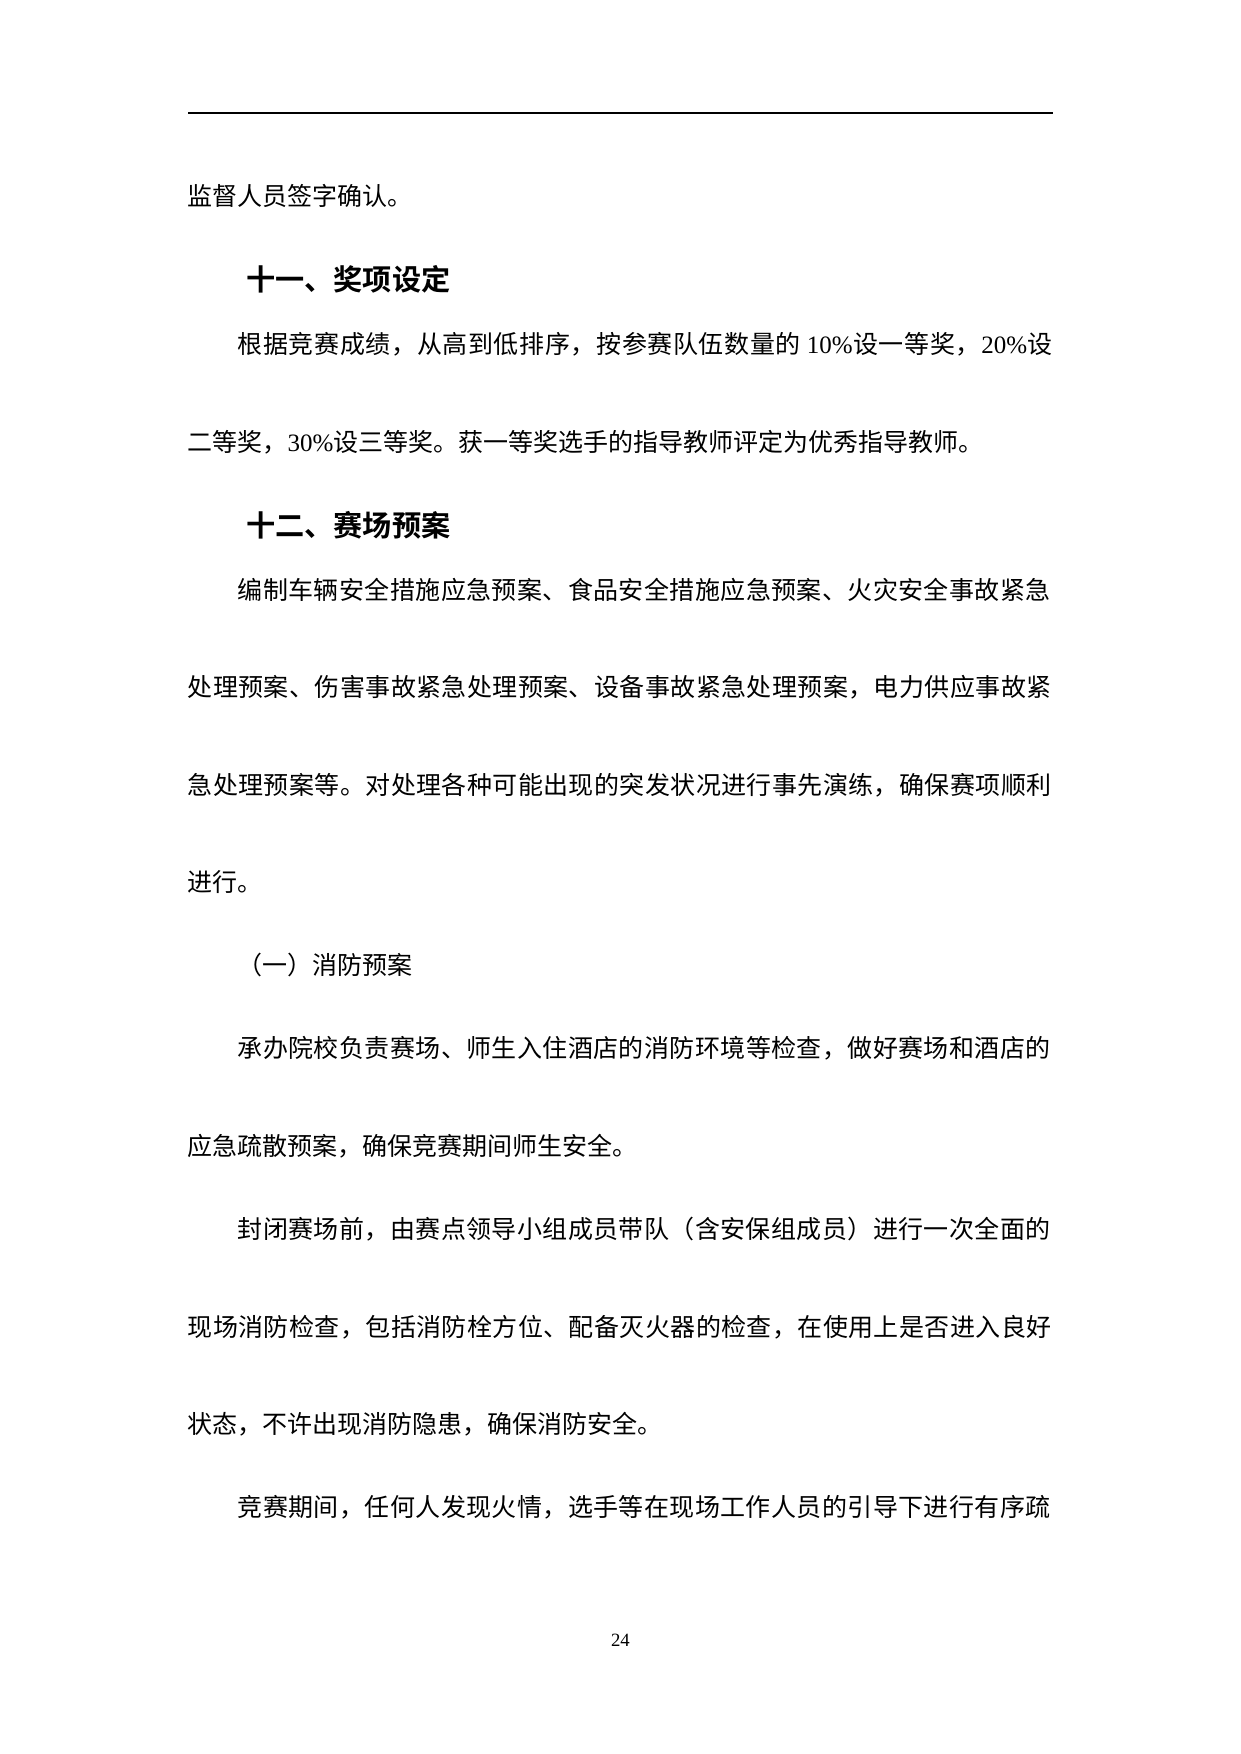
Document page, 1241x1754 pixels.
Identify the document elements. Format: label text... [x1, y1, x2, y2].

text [187, 1473, 1053, 1538]
text 编制车辆安全措施应急预案、食品安全措施应急预案、火灾安全事故紧急处理预案、伤害事故紧急处理预案、设备事故紧急处理预案，电力供应事故紧急处理预案等。对处理各种可能出现的突发状况进行事先演练，确保赛项顺利进行。 [187, 556, 1053, 913]
subtitle 十二、赛场预案 [187, 491, 1053, 556]
text 根据竞赛成绩，从高到低排序，按参赛队伍数量的10%设一等奖，20%设二等奖，30%设三等奖。获一等奖选手的指导教师评定为优秀指导教师。 [187, 310, 1053, 473]
text 封闭赛场前，由赛点领导小组成员带队（含安保组成员）进行一次全面的现场消防检查，包括消防栓方位、配备灭火器的检查，在使用上是否进入良好状态，不许出现消防隐患，确保消防安全。 [187, 1195, 1053, 1455]
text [187, 162, 1053, 227]
text （一）消防预案 [187, 931, 1053, 996]
subtitle 十一、奖项设定 [187, 245, 1053, 310]
text 承办院校负责赛场、师生入住酒店的消防环境等检查，做好赛场和酒店的应急疏散预案，确保竞赛期间师生安全。 [187, 1014, 1053, 1177]
